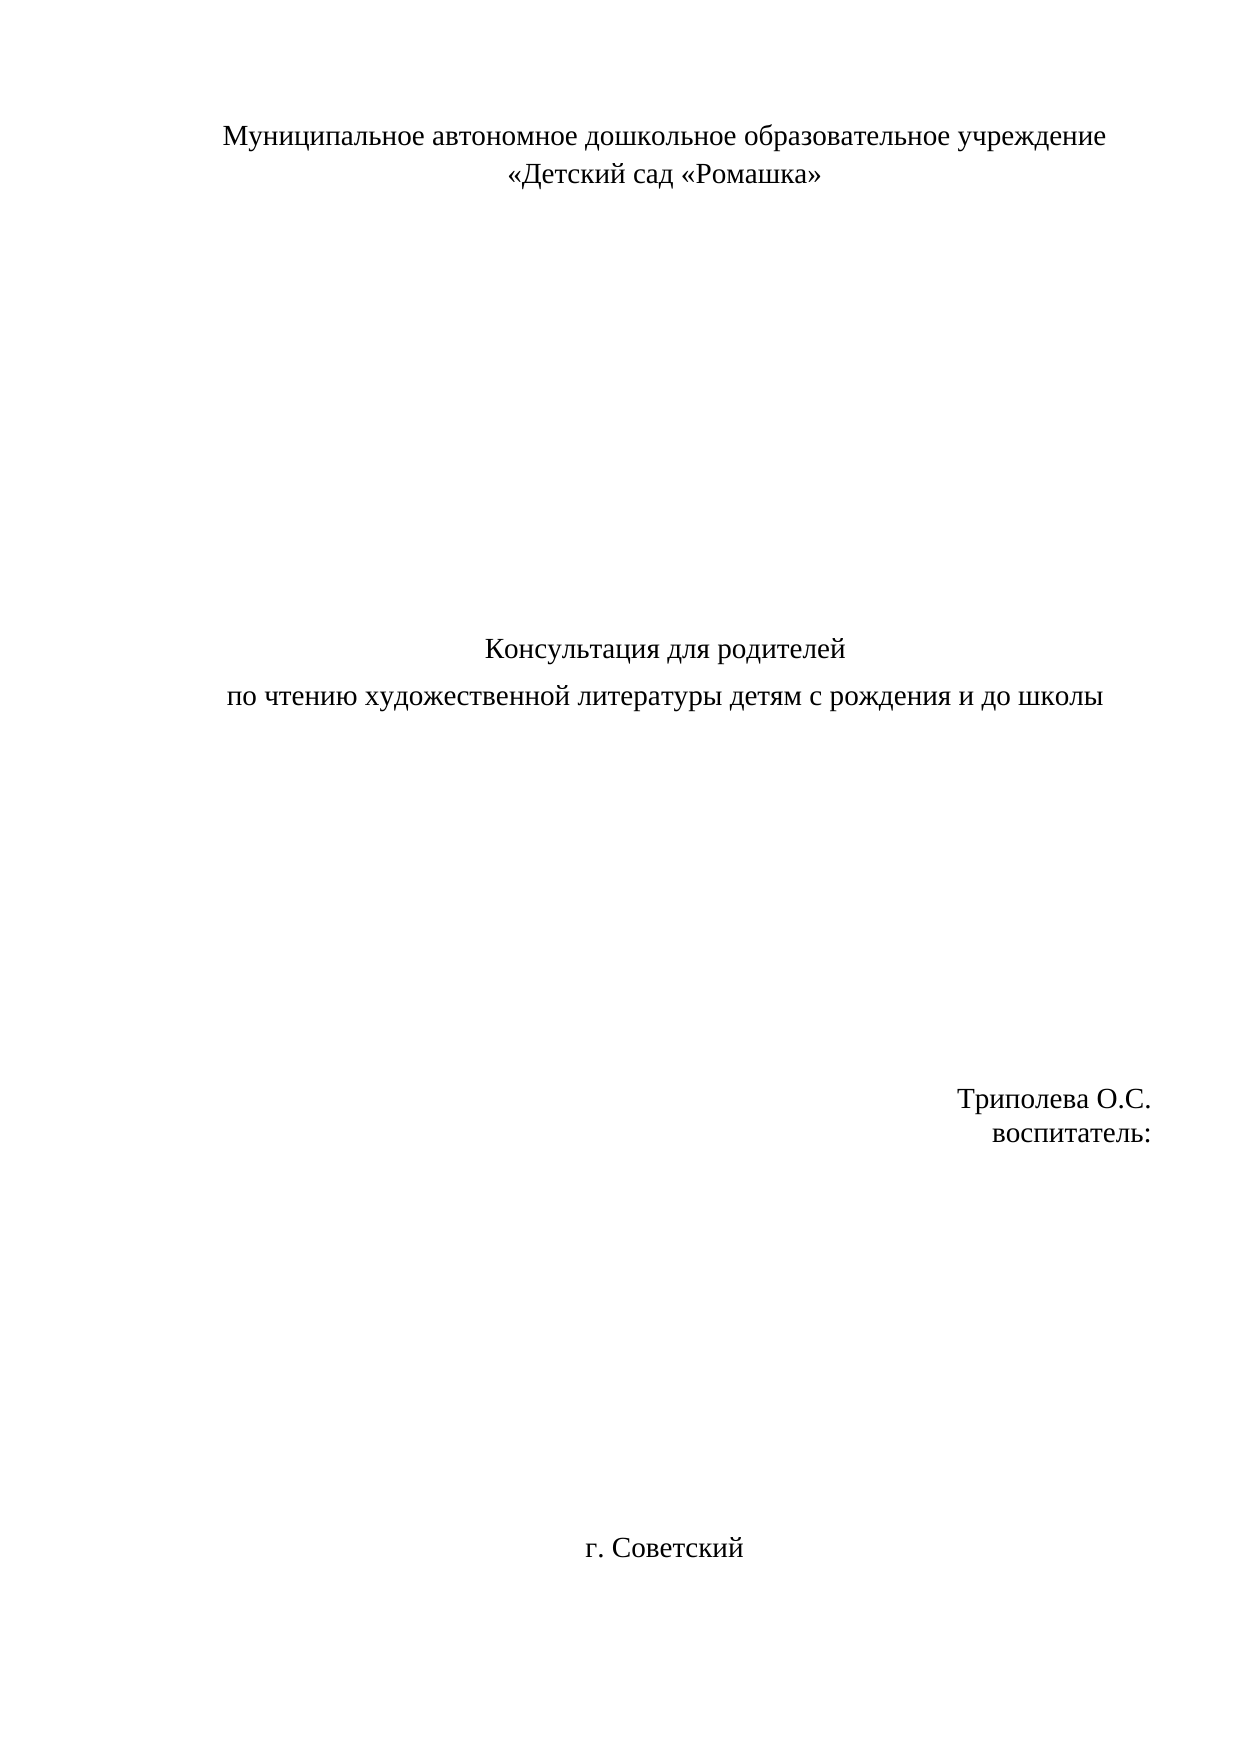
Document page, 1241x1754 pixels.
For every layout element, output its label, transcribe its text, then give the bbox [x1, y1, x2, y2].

text г. Советский [177, 1531, 1152, 1564]
text Консультация для родителей [192, 632, 1138, 665]
text воспитатель: [177, 1115, 1152, 1148]
text Муниципальное автономное дошкольное образовательное учреждение «Детский сад «Ромашка» [177, 118, 1152, 190]
text Триполева О.С. [177, 1081, 1152, 1115]
text по чтению художественной литературы детям с рождения и до школы [192, 678, 1138, 712]
